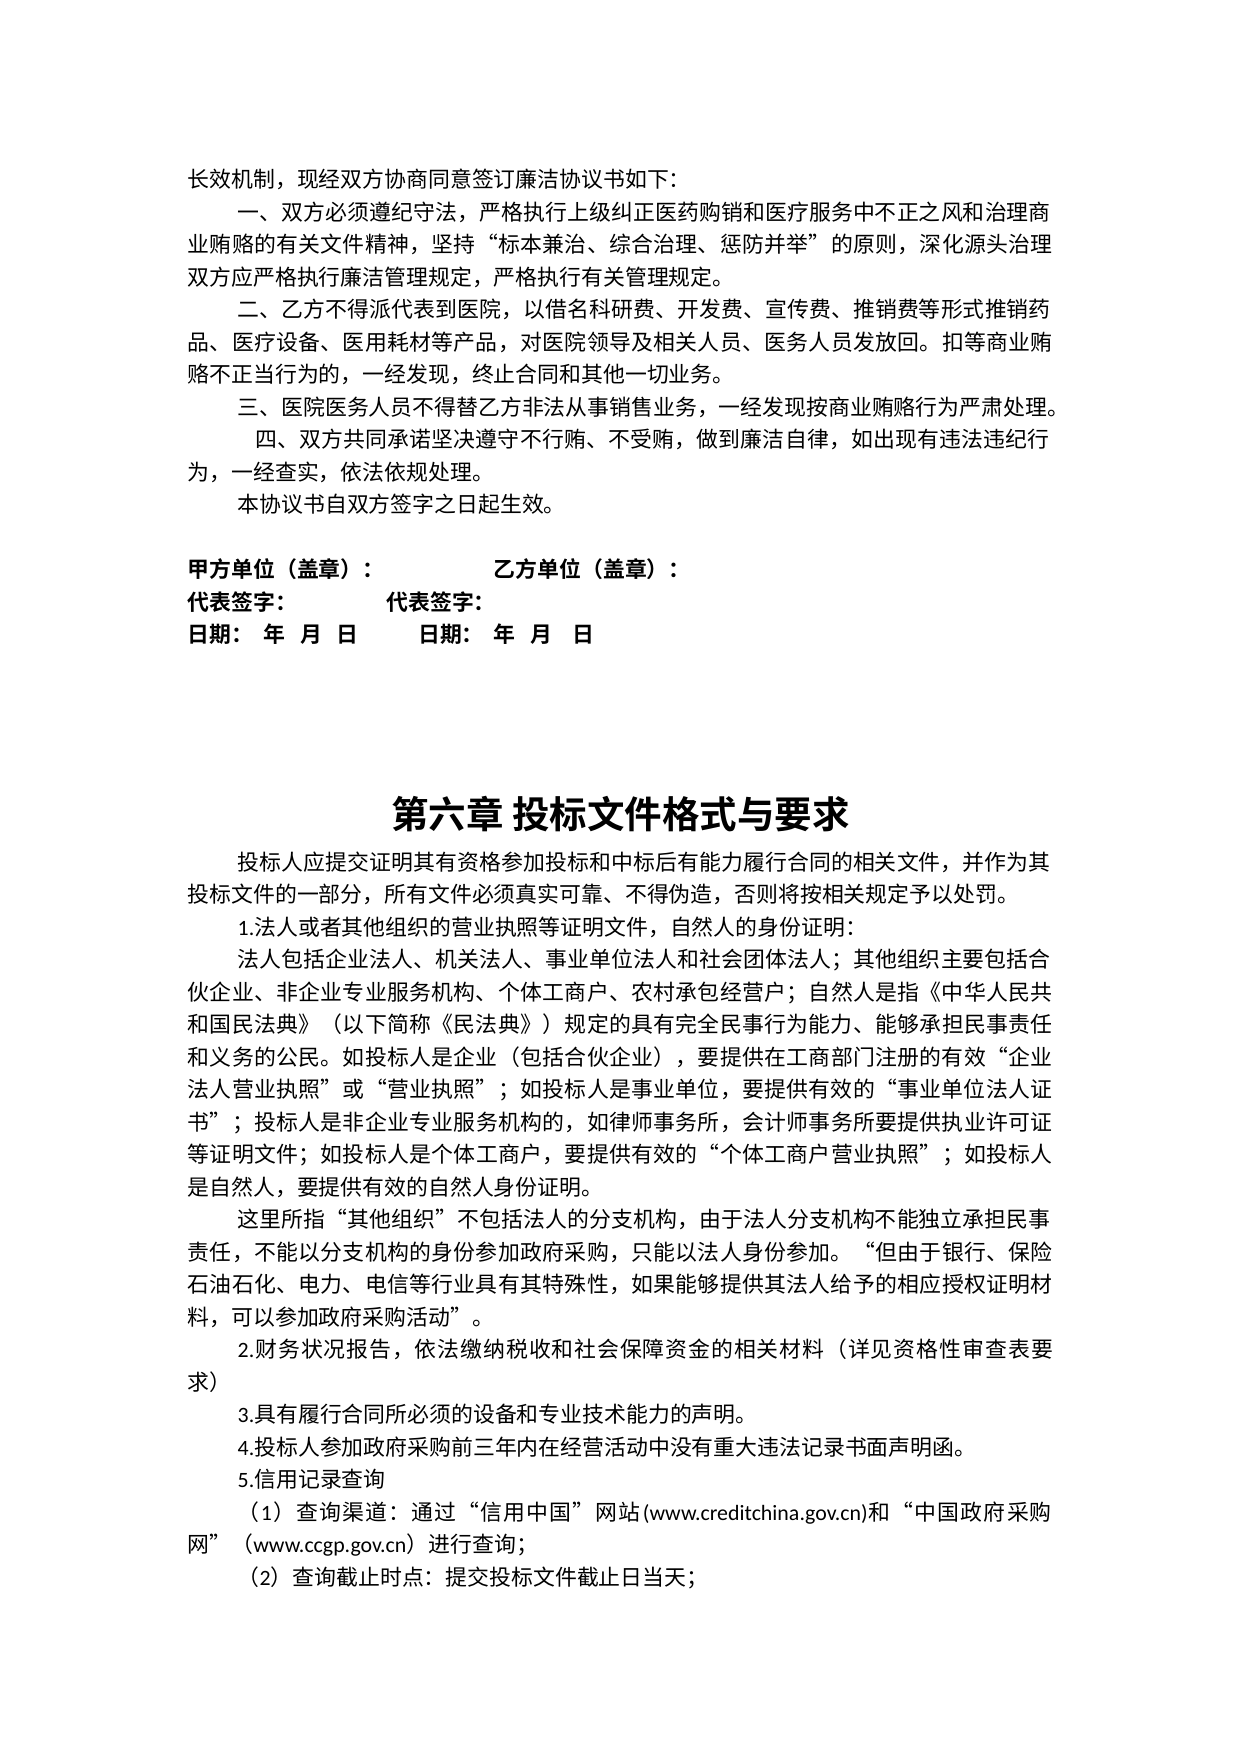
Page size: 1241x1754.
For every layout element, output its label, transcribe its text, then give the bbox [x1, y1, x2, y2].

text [187, 162, 1053, 194]
text 这里所指“其他组织”不包括法人的分支机构，由于法人分支机构不能独立承担民事责任，不能以分支机构的身份参加政府采购，只能以法人身份参加。“但由于银行、保险、石油石化、电力、电信等行业具有其特殊性，如果能够提供其法人给予的相应授权证明材料，可以参加政府采购活动”。 [187, 1202, 1053, 1332]
text 4.投标人参加政府采购前三年内在经营活动中没有重大违法记录书面声明函。 [187, 1429, 1053, 1462]
text 本协议书自双方签字之日起生效。 [187, 487, 1053, 519]
text 3.具有履行合同所必须的设备和专业技术能力的声明。 [187, 1397, 1053, 1429]
text 日期： 年 月 日 日期： 年 月 日 [187, 617, 1053, 649]
text （1）查询渠道：通过“信用中国”网站(www.creditchina.gov.cn)和“中国政府采购网”（www.ccgp.gov.cn）进行查询； [187, 1494, 1053, 1559]
text 法人包括企业法人、机关法人、事业单位法人和社会团体法人；其他组织主要包括合伙企业、非企业专业服务机构、个体工商户、农村承包经营户；自然人是指《中华人民共和国民法典》（以下简称《民法典》）规定的具有完全民事行为能力、能够承担民事责任和义务的公民。如投标人是企业（包括合伙企业），要提供在工商部门注册的有效“企业法人营业执照”或“营业执照”；如投标人是事业单位，要提供有效的“事业单位法人证书”；投标人是非企业专业服务机构的，如律师事务所，会计师事务所要提供执业许可证等证明文件；如投标人是个体工商户，要提供有效的“个体工商户营业执照”；如投标人是自然人，要提供有效的自然人身份证明。 [187, 942, 1053, 1202]
text 二、乙方不得派代表到医院，以借名科研费、开发费、宣传费、推销费等形式推销药品、医疗设备、医用耗材等产品，对医院领导及相关人员、医务人员发放回。扣等商业贿赂不正当行为的，一经发现，终止合同和其他一切业务。 [187, 292, 1053, 389]
text 代表签字： 代表签字： [187, 584, 1053, 617]
text 5.信用记录查询 [187, 1462, 1053, 1494]
text 2.财务状况报告，依法缴纳税收和社会保障资金的相关材料（详见资格性审查表要求） [187, 1332, 1053, 1397]
text 三、医院医务人员不得替乙方非法从事销售业务，一经发现按商业贿赂行为严肃处理。 [187, 389, 1053, 422]
text 1.法人或者其他组织的营业执照等证明文件，自然人的身份证明： [187, 909, 1053, 942]
text 四、双方共同承诺坚决遵守不行贿、不受贿，做到廉洁自律，如出现有违法违纪行为，一经查实，依法依规处理。 [187, 422, 1053, 487]
text 投标人应提交证明其有资格参加投标和中标后有能力履行合同的相关文件，并作为其投标文件的一部分，所有文件必须真实可靠、不得伪造，否则将按相关规定予以处罚。 [187, 844, 1053, 909]
text 甲方单位（盖章）： 乙方单位（盖章）： [187, 552, 1053, 584]
text 一、双方必须遵纪守法，严格执行上级纠正医药购销和医疗服务中不正之风和治理商业贿赂的有关文件精神，坚持“标本兼治、综合治理、惩防并举”的原则，深化源头治理。双方应严格执行廉洁管理规定，严格执行有关管理规定。 [187, 194, 1053, 292]
text 第六章 投标文件格式与要求 [187, 779, 1053, 844]
text （2）查询截止时点：提交投标文件截止日当天； [187, 1559, 1053, 1592]
